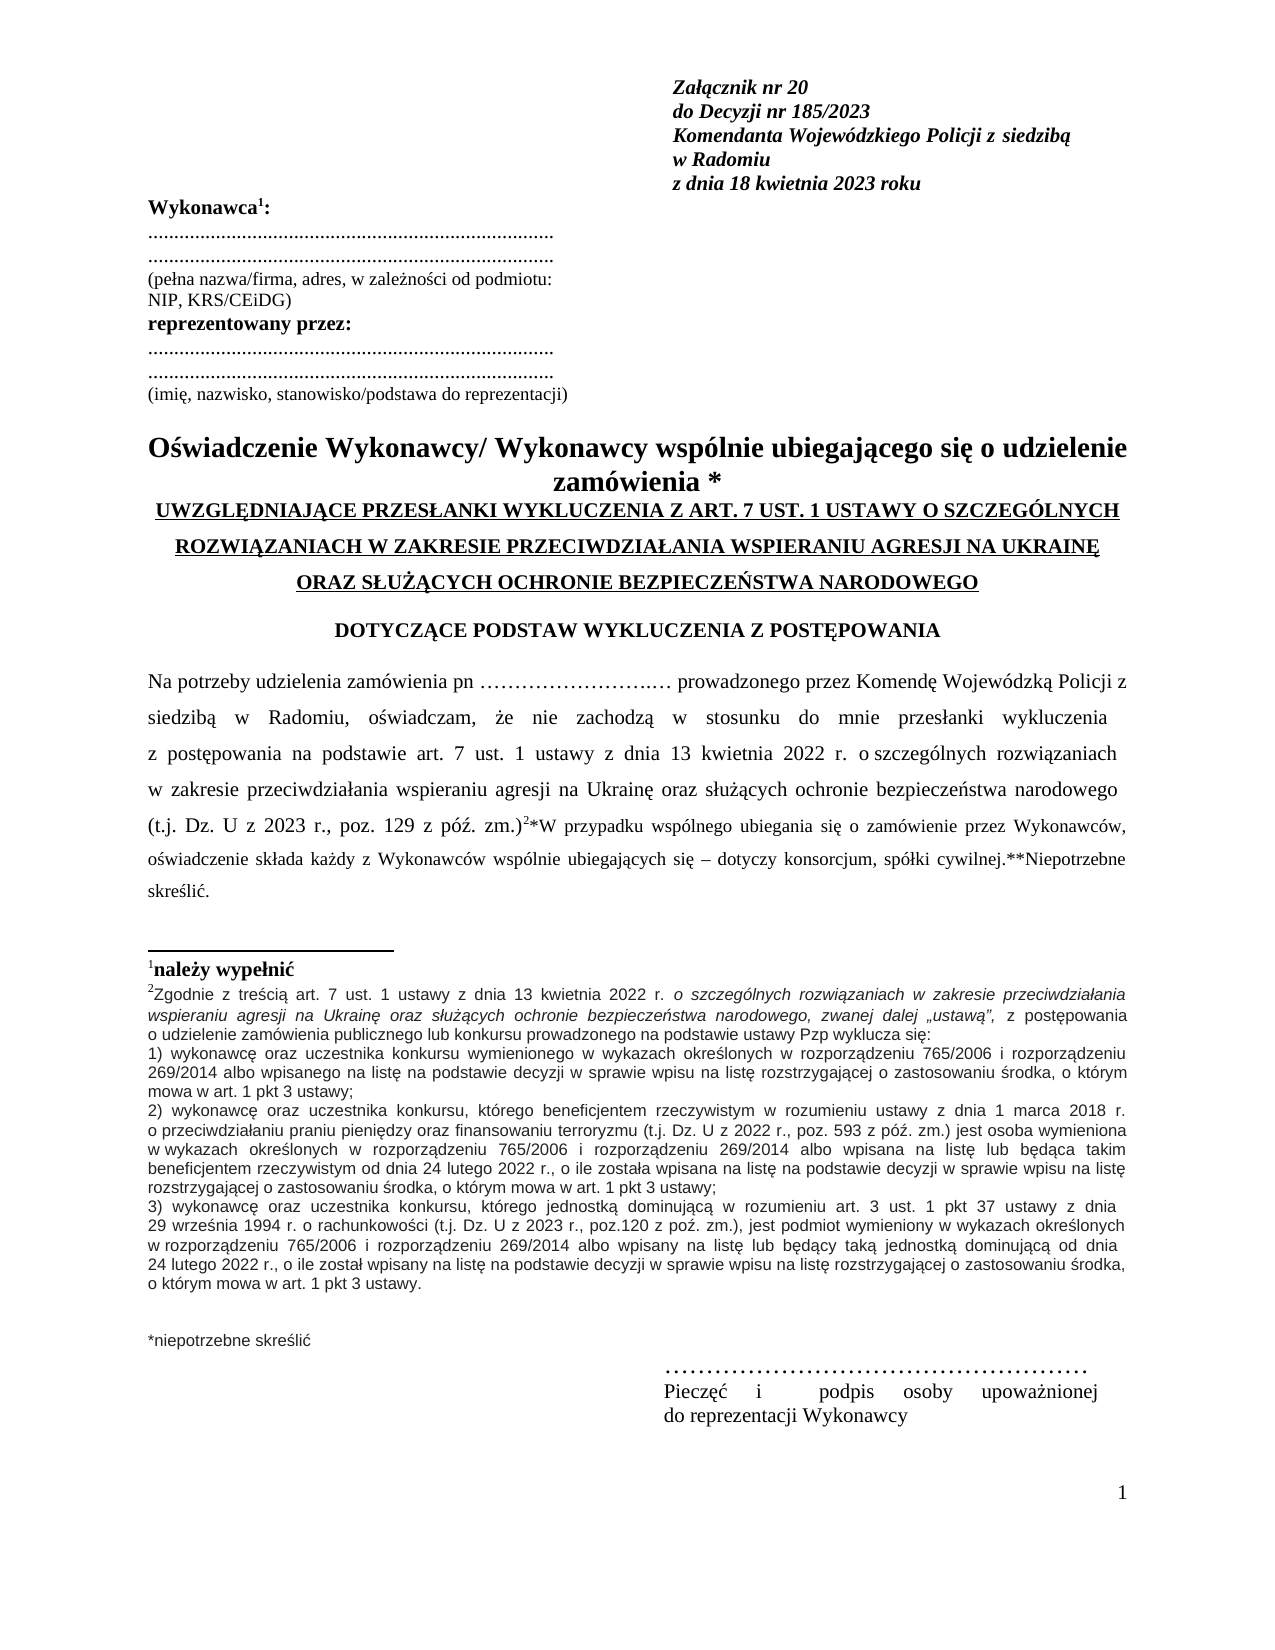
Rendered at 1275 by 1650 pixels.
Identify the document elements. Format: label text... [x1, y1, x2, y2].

subtitle z dnia 18 kwietnia 2023 roku [673, 171, 1127, 195]
text .............................................................................. .............................................................................. (pełna nazwa/firma, adres, w zależności od podmiotu: NIP, KRS/CEiDG) [148, 219, 1127, 311]
text DOTYCZĄCE PODSTAW WYKLUCZENIA Z POSTĘPOWANIA [148, 618, 1127, 642]
text Na potrzeby udzielenia zamówienia pn …………………….… prowadzonego przez Komendę Wojewódzką Policji z siedzibą w Radomiu, oświadczam, że nie zachodzą w stosunku do mnie przesłanki wykluczenia z postępowania na podstawie art. 7 ust. 1 ustawy z dnia 13 kwietnia 2022 r. o szczególnych rozwiązaniach w zakresie przeciwdziałania wspieraniu agresji na Ukrainę oraz służących ochronie bezpieczeństwa narodowego (t.j. Dz. U z 2023 r., poz. 129 z póź. zm.)*W przypadku wspólnego ubiegania się o zamówienie przez Wykonawców, oświadczenie składa każdy z Wykonawców wspólnie ubiegających się – dotyczy konsorcjum, spółki cywilnej.**Niepotrzebne skreślić. [148, 669, 1127, 902]
text UWZGLĘDNIAJĄCE PRZESŁANKI WYKLUCZENIA Z ART. 7 UST. 1 USTAWY o szczególnych rozwiązaniach w zakresie przeciwdziałania wspieraniu agresji na Ukrainę oraz służących ochronie bezpieczeństwa narodowego [148, 498, 1127, 594]
text Oświadczenie Wykonawcy/ Wykonawcy wspólnie ubiegającego się o udzielenie zamówienia * [148, 431, 1127, 498]
subtitle do Decyzji nr 185/2023 [673, 99, 1127, 123]
text .............................................................................. .............................................................................. (imię, nazwisko, stanowisko/podstawa do reprezentacji) [148, 334, 1127, 404]
subtitle Komendanta Wojewódzkiego Policji z siedzibą w Radomiu [673, 123, 1127, 171]
subtitle Załącznik nr 20 [673, 75, 1127, 99]
text reprezentowany przez: [148, 311, 1127, 334]
text Wykonawca: [148, 195, 1127, 219]
